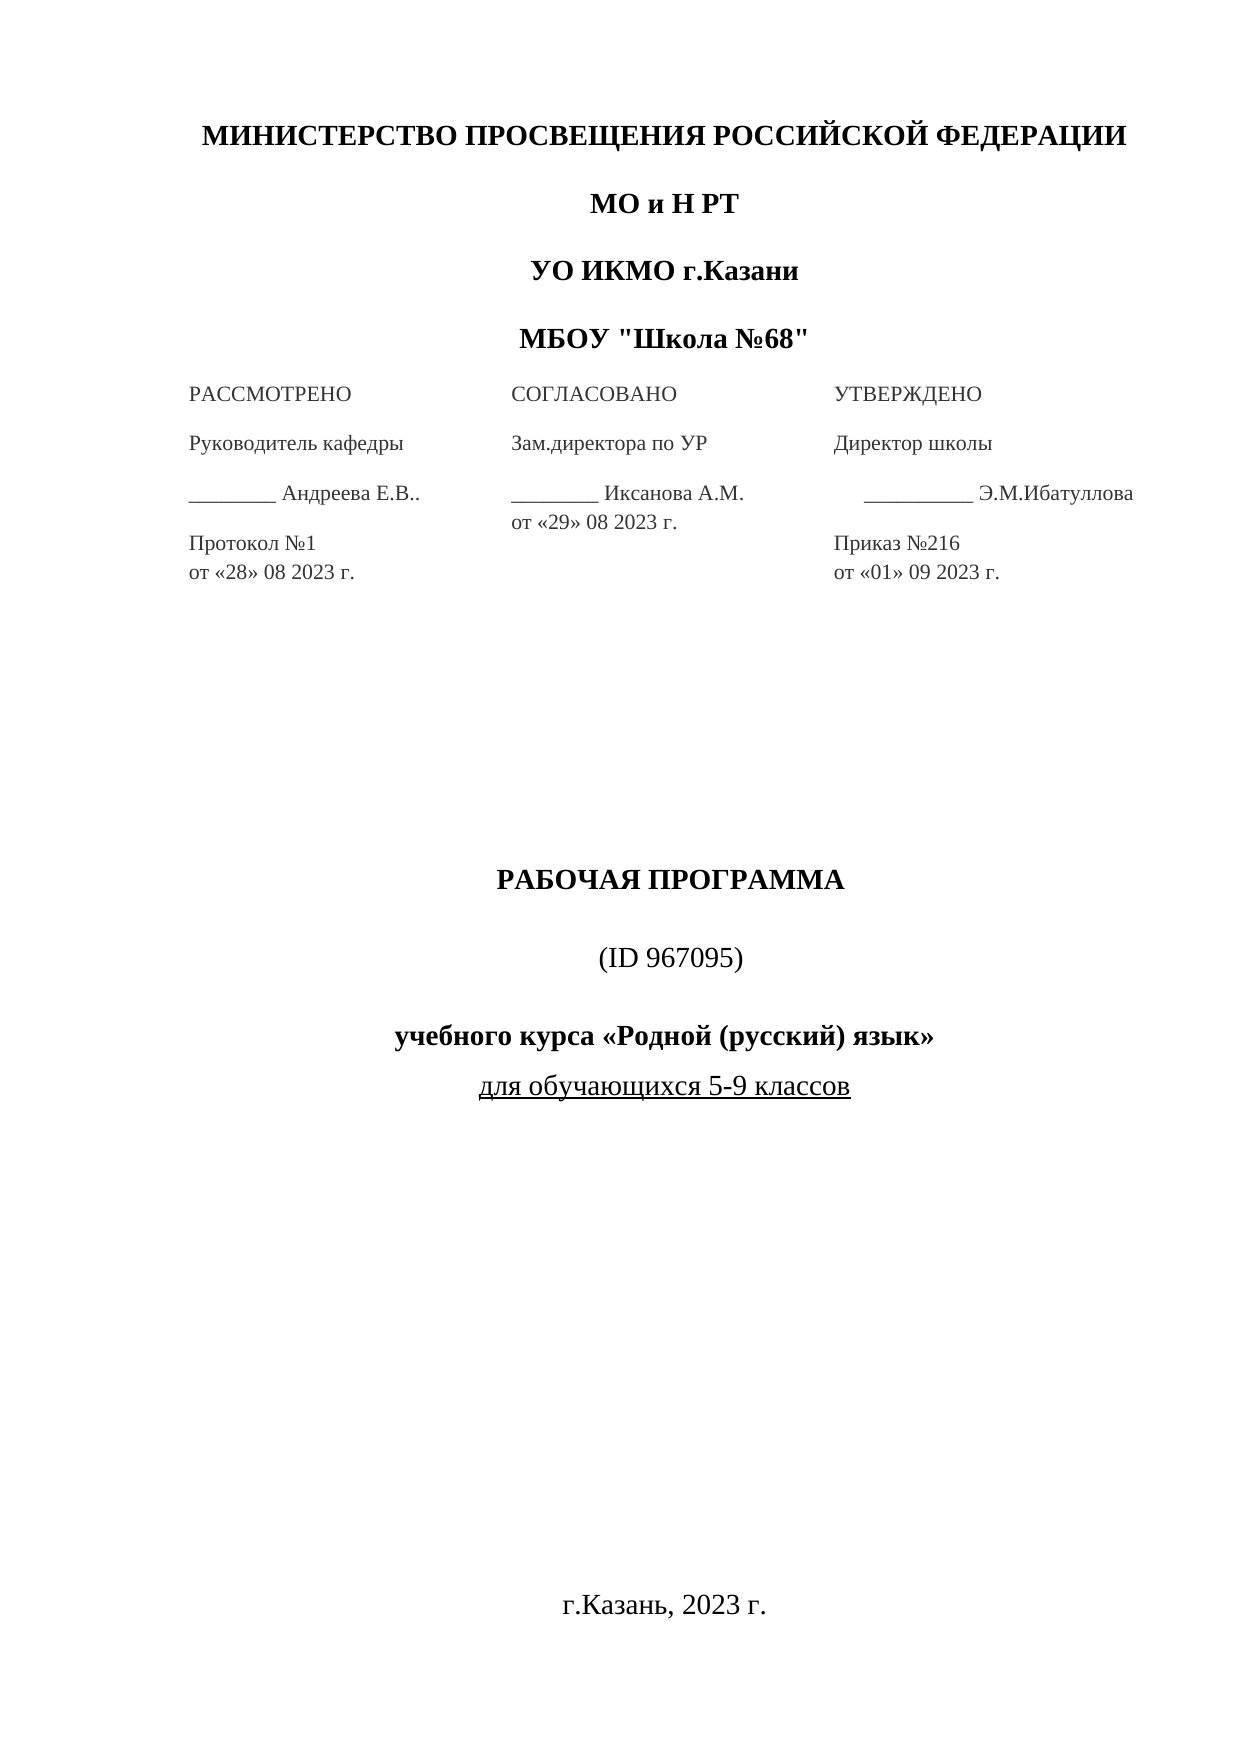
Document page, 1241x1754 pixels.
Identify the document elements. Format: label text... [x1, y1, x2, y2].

text МИНИСТЕРСТВО ПРОСВЕЩЕНИЯ РОССИЙСКОЙ ФЕДЕРАЦИИ [177, 118, 1152, 152]
text учебного курса «Родной (русский) язык» [177, 1018, 1152, 1051]
table_header СОГЛАСОВАНО Зам.директора по УР ________ Иксанова А.М. от «29» 08 2023 г. [500, 381, 822, 717]
text МБОУ "Школа №68" [177, 321, 1152, 355]
text МО и Н РТ [177, 186, 1152, 219]
text УО ИКМО г.Казани​ [177, 253, 1152, 287]
text г.Казань, 2023 г. [177, 1587, 1152, 1621]
text РАБОЧАЯ ПРОГРАММА [190, 862, 1152, 896]
table_header РАССМОТРЕНО Руководитель кафедры ________ Андреева Е.В.. Протокол №1 от «28» 08 2023 г. [177, 381, 500, 717]
table_header УТВЕРЖДЕНО Директор школы __________ Э.М.Ибатуллова Приказ №216 от «01» 09 2023 г. [822, 381, 1145, 717]
text для обучающихся 5-9 классов [177, 1068, 1152, 1102]
text (ID 967095) [190, 940, 1152, 973]
